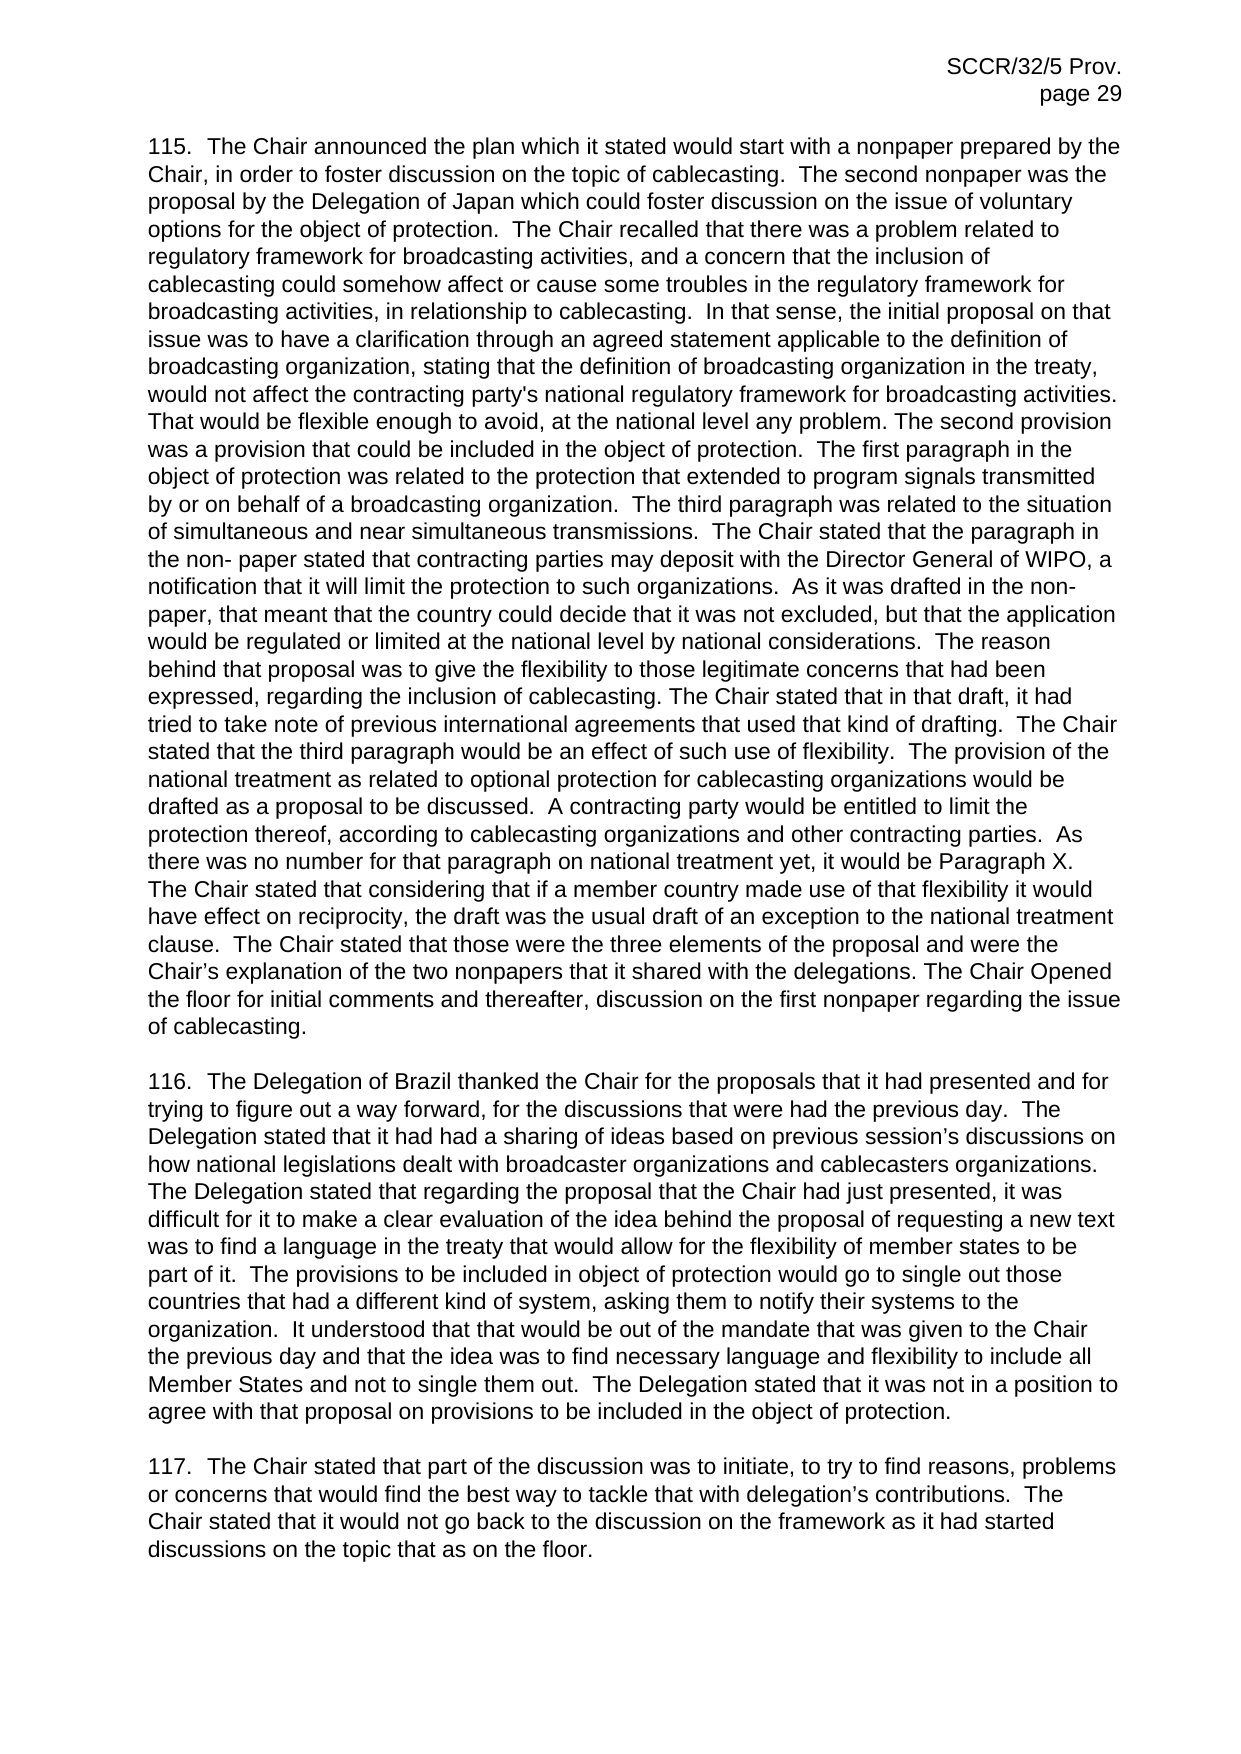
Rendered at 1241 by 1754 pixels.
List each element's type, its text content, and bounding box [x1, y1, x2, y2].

list The Chair announced the plan which it stated would start with a nonpaper prepared by the Chair, in order to foster discussion on the topic of cablecasting. The second nonpaper was the proposal by the Delegation of Japan which could foster discussion on the issue of voluntary options for the object of protection. The Chair recalled that there was a problem related to regulatory framework for broadcasting activities, and a concern that the inclusion of cablecasting could somehow affect or cause some troubles in the regulatory framework for broadcasting activities, in relationship to cablecasting. In that sense, the initial proposal on that issue was to have a clarification through an agreed statement applicable to the definition of broadcasting organization, stating that the definition of broadcasting organization in the treaty, would not affect the contracting party's national regulatory framework for broadcasting activities. That would be flexible enough to avoid, at the national level any problem. The second provision was a provision that could be included in the object of protection. The first paragraph in the object of protection was related to the protection that extended to program signals transmitted by or on behalf of a broadcasting organization. The third paragraph was related to the situation of simultaneous and near simultaneous transmissions. The Chair stated that the paragraph in the non- paper stated that contracting parties may deposit with the Director General of WIPO, a notification that it will limit the protection to such organizations. As it was drafted in the non-paper, that meant that the country could decide that it was not excluded, but that the application would be regulated or limited at the national level by national considerations. The reason behind that proposal was to give the flexibility to those legitimate concerns that had been expressed, regarding the inclusion of cablecasting. The Chair stated that in that draft, it had tried to take note of previous international agreements that used that kind of drafting. The Chair stated that the third paragraph would be an effect of such use of flexibility. The provision of the national treatment as related to optional protection for cablecasting organizations would be drafted as a proposal to be discussed. A contracting party would be entitled to limit the protection thereof, according to cablecasting organizations and other contracting parties. As there was no number for that paragraph on national treatment yet, it would be Paragraph X. The Chair stated that considering that if a member country made use of that flexibility it would have effect on reciprocity, the draft was the usual draft of an exception to the national treatment clause. The Chair stated that those were the three elements of the proposal and were the Chair’s explanation of the two nonpapers that it shared with the delegations. The Chair Opened the floor for initial comments and thereafter, discussion on the first nonpaper regarding the issue of cablecasting. [148, 132, 1122, 1040]
list The Delegation of Brazil thanked the Chair for the proposals that it had presented and for trying to figure out a way forward, for the discussions that were had the previous day. The Delegation stated that it had had a sharing of ideas based on previous session’s discussions on how national legislations dealt with broadcaster organizations and cablecasters organizations. The Delegation stated that regarding the proposal that the Chair had just presented, it was difficult for it to make a clear evaluation of the idea behind the proposal of requesting a new text was to find a language in the treaty that would allow for the flexibility of member states to be part of it. The provisions to be included in object of protection would go to single out those countries that had a different kind of system, asking them to notify their systems to the organization. It understood that that would be out of the mandate that was given to the Chair the previous day and that the idea was to find necessary language and flexibility to include all Member States and not to single them out. The Delegation stated that it was not in a position to agree with that proposal on provisions to be included in the object of protection. [148, 1067, 1122, 1425]
list The Chair stated that part of the discussion was to initiate, to try to find reasons, problems or concerns that would find the best way to tackle that with delegation’s contributions. The Chair stated that it would not go back to the discussion on the framework as it had started discussions on the topic that as on the floor. [148, 1452, 1122, 1562]
